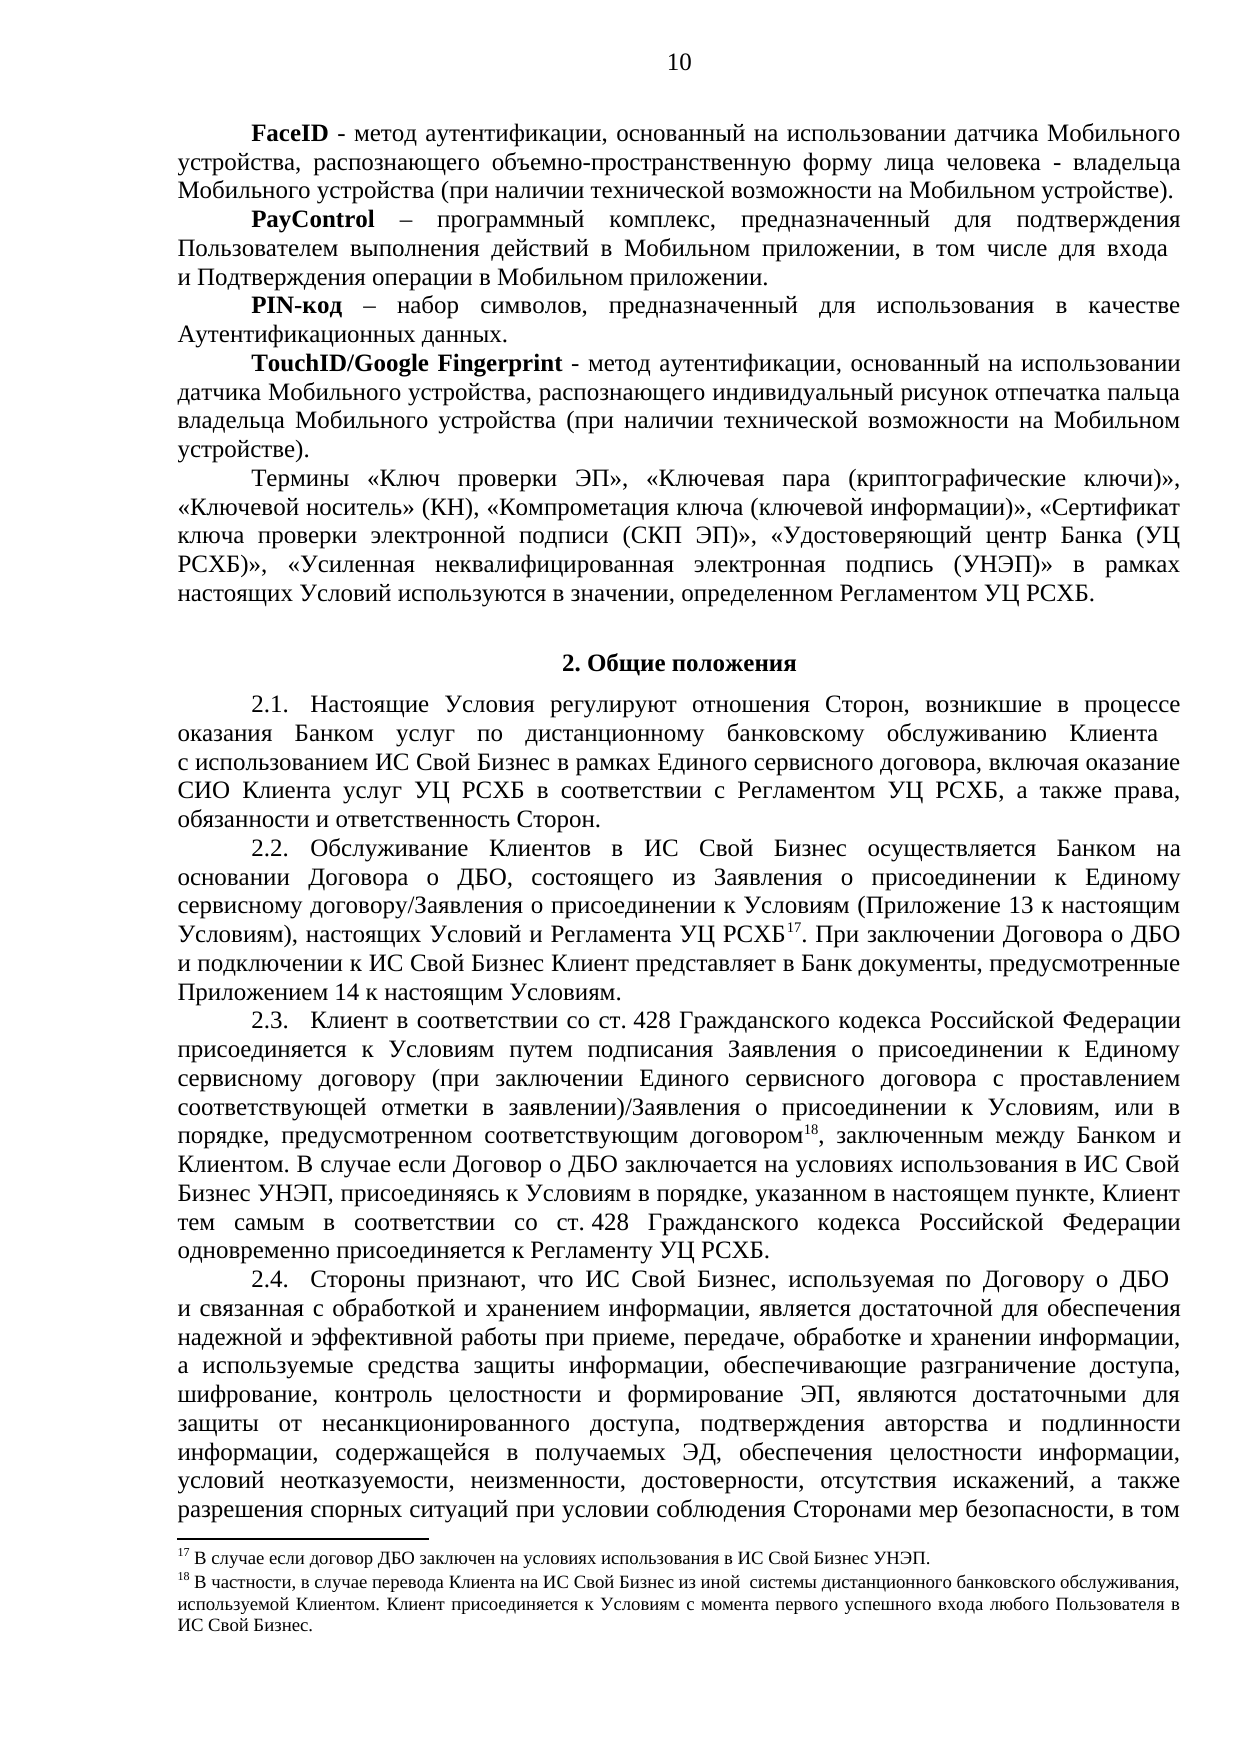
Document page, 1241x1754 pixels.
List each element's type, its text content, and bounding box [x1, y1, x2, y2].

text TouchID/Google Fingerprint - метод аутентификации, основанный на использовании датчика Мобильного устройства, распознающего индивидуальный рисунок отпечатка пальца владельца Мобильного устройства (при наличии технической возможности на Мобильном устройстве). [177, 348, 1181, 463]
text PIN-код – набор символов, предназначенный для использования в качестве Аутентификационных данных. [177, 291, 1181, 348]
text 2. Общие положения [177, 648, 1181, 677]
text Термины «Ключ проверки ЭП», «Ключевая пара (криптографические ключи)», «Ключевой носитель» (КН), «Компрометация ключа (ключевой информации)», «Сертификат ключа проверки электронной подписи (СКП ЭП)», «Удостоверяющий центр Банка (УЦ РСХБ)», «Усиленная неквалифицированная электронная подпись (УНЭП)» в рамках настоящих Условий используются в значении, определенном Регламентом УЦ РСХБ. [177, 463, 1181, 607]
text PayControl – программный комплекс, предназначенный для подтверждения Пользователем выполнения действий в Мобильном приложении, в том числе для входа и Подтверждения операции в Мобильном приложении. [177, 204, 1181, 291]
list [177, 1264, 1181, 1523]
text FaceID - метод аутентификации, основанный на использовании датчика Мобильного устройства, распознающего объемно-пространственную форму лица человека - владельца Мобильного устройства (при наличии технической возможности на Мобильном устройстве). [177, 118, 1181, 204]
list Настоящие Условия регулируют отношения Сторон, возникшие в процессе оказания Банком услуг по дистанционному банковскому обслуживанию Клиента с использованием ИС Свой Бизнес в рамках Единого сервисного договора, включая оказание СИО Клиента услуг УЦ РСХБ в соответствии с Регламентом УЦ РСХБ, а также права, обязанности и ответственность Сторон. [177, 689, 1181, 833]
list Клиент в соответствии со ст. 428 Гражданского кодекса Российской Федерации присоединяется к Условиям путем подписания Заявления о присоединении к Единому сервисному договору (при заключении Единого сервисного договора с проставлением соответствующей отметки в заявлении)/Заявления о присоединении к Условиям, или в порядке, предусмотренном соответствующим договором, заключенным между Банком и Клиентом. В случае если Договор о ДБО заключается на условиях использования в ИС Свой Бизнес УНЭП, присоединяясь к Условиям в порядке, указанном в настоящем пункте, Клиент тем самым в соответствии со ст. 428 Гражданского кодекса Российской Федерации одновременно присоединяется к Регламенту УЦ РСХБ. [177, 1006, 1181, 1264]
list Обслуживание Клиентов в ИС Свой Бизнес осуществляется Банком на основании Договора о ДБО, состоящего из Заявления о присоединении к Единому сервисному договору/Заявления о присоединении к Условиям (Приложение 13 к настоящим Условиям), настоящих Условий и Регламента УЦ РСХБ. При заключении Договора о ДБО и подключении к ИС Свой Бизнес Клиент представляет в Банк документы, предусмотренные Приложением 14 к настоящим Условиям. [177, 833, 1181, 1006]
